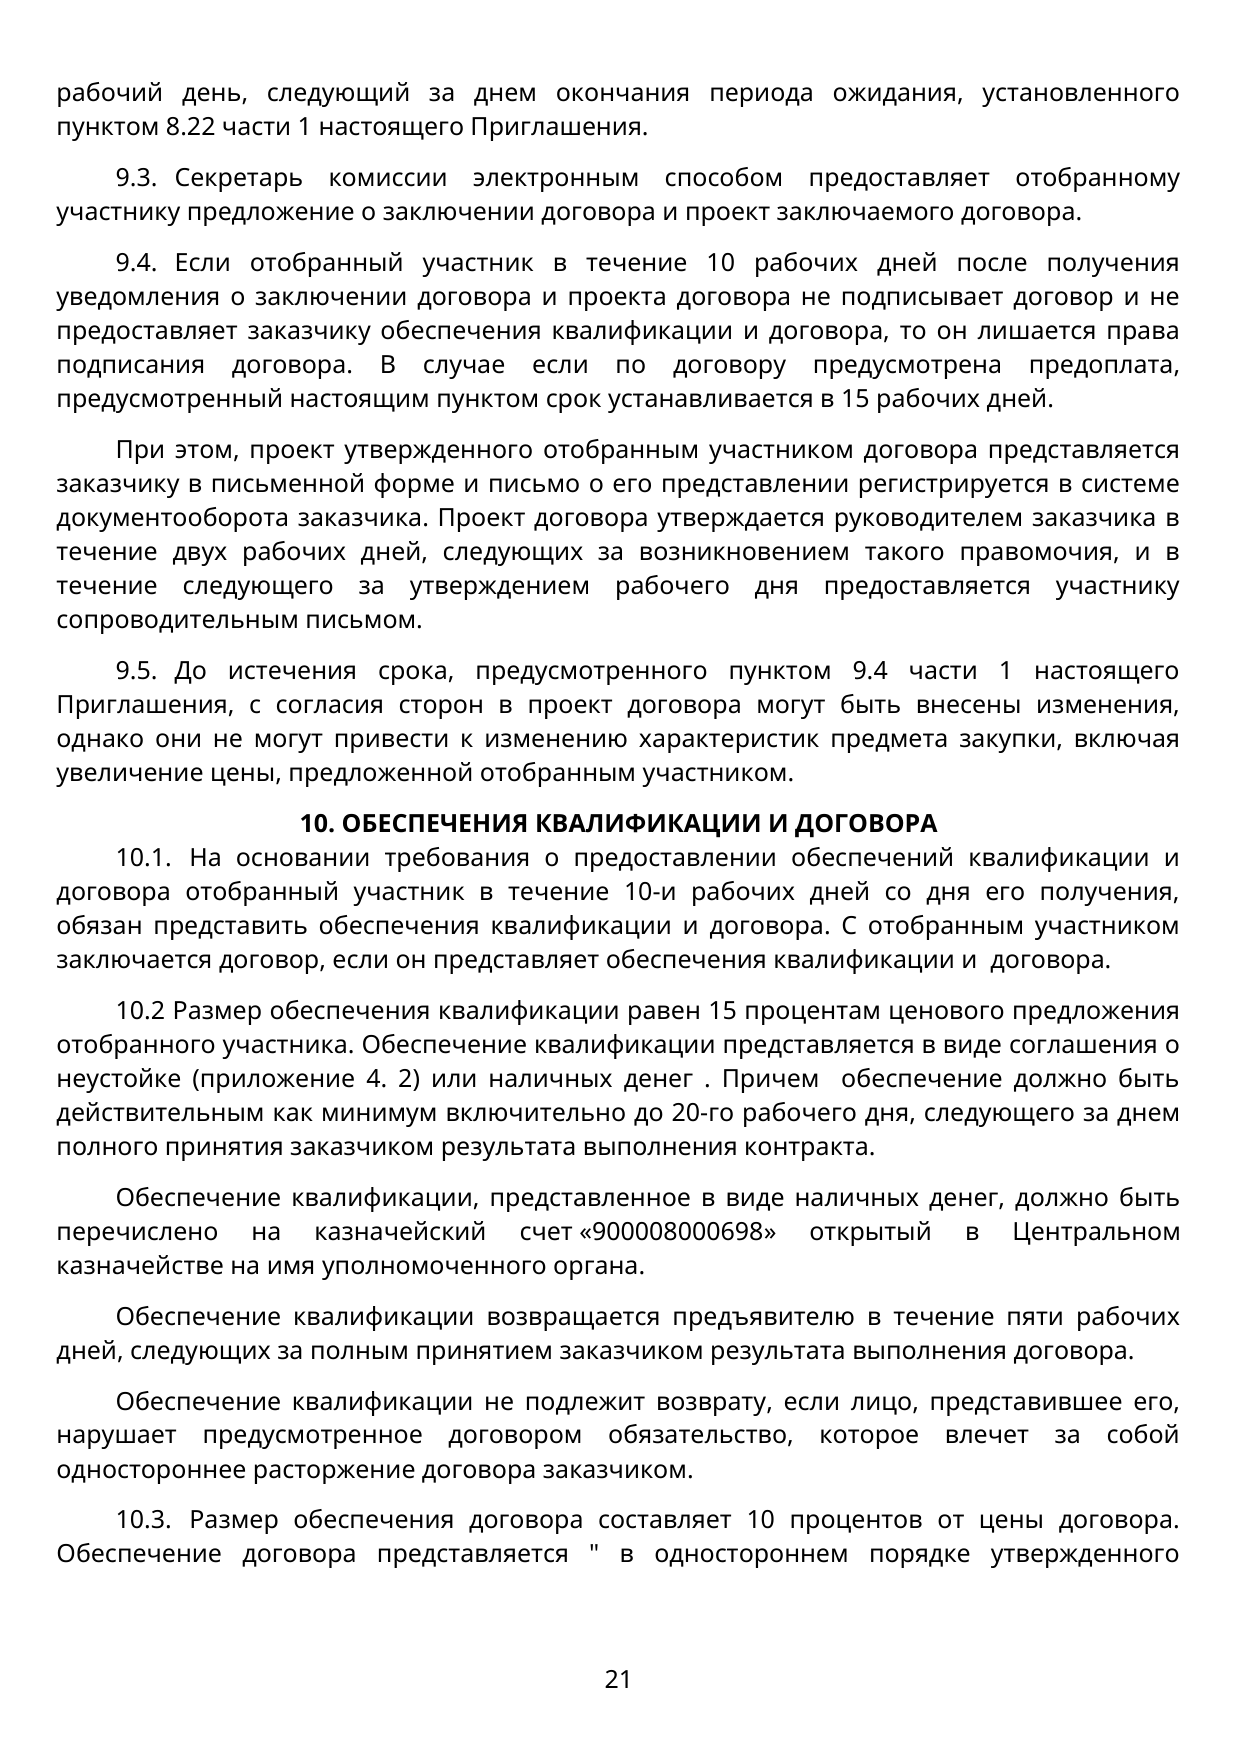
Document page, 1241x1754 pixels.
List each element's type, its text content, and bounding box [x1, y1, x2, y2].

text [56, 1502, 1181, 1570]
text 10.1. На основании требования о предоставлении обеспечений квалификации и договора отобранный участник в течение 10-и рабочих дней со дня его получения, обязан представить обеспечения квалификации и договора. С отобранным участником заключается договор, если он представляет обеспечения квалификации и договора. [56, 839, 1181, 976]
text 9.4. Если отобранный участник в течение 10 рабочих дней после получения уведомления о заключении договора и проекта договора не подписывает договор и не предоставляет заказчику обеспечения квалификации и договора, то он лишается права подписания договора. В случае если по договору предусмотрена предоплата, предусмотренный настоящим пунктом срок устанавливается в 15 рабочих дней. [56, 244, 1181, 415]
text Обеспечение квалификации, представленное в виде наличных денег, должно быть перечислено на казначейский счет «900008000698» открытый в Центральном казначействе на имя уполномоченного органа. [56, 1179, 1181, 1282]
text Обеспечение квалификации не подлежит возврату, если лицо, представившее его, нарушает предусмотренное договором обязательство, которое влечет за собой одностороннее расторжение договора заказчиком. [56, 1383, 1181, 1485]
text Обеспечение квалификации возвращается предъявителю в течение пяти рабочих дней, следующих за полным принятием заказчиком результата выполнения договора. [56, 1298, 1181, 1366]
text 10. ОБЕСПЕЧЕНИЯ КВАЛИФИКАЦИИ И ДОГОВОРА [56, 806, 1181, 839]
text 9.3. Секретарь комиссии электронным способом предоставляет отобранному участнику предложение о заключении договора и проект заключаемого договора. [56, 160, 1181, 228]
text 10.2 Размер обеспечения квалификации равен 15 процентам ценового предложения отобранного участника. Обеспечение квалификации представляется в виде соглашения о неустойке (приложение 4. 2) или наличных денег . Причем обеспечение должно быть действительным как минимум включительно до 20-го рабочего дня, следующего за днем полного принятия заказчиком результата выполнения контракта. [56, 992, 1181, 1163]
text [56, 75, 1181, 143]
text При этом, проект утвержденного отобранным участником договора представляется заказчику в письменной форме и письмо о его представлении регистрируется в системе документооборота заказчика. Проект договора утверждается руководителем заказчика в течение двух рабочих дней, следующих за возникновением такого правомочия, и в течение следующего за утверждением рабочего дня предоставляется участнику сопроводительным письмом. [56, 432, 1181, 636]
text 9.5. До истечения срока, предусмотренного пунктом 9.4 части 1 настоящего Приглашения, с согласия сторон в проект договора могут быть внесены изменения, однако они не могут привести к изменению характеристик предмета закупки, включая увеличение цены, предложенной отобранным участником. [56, 653, 1181, 789]
